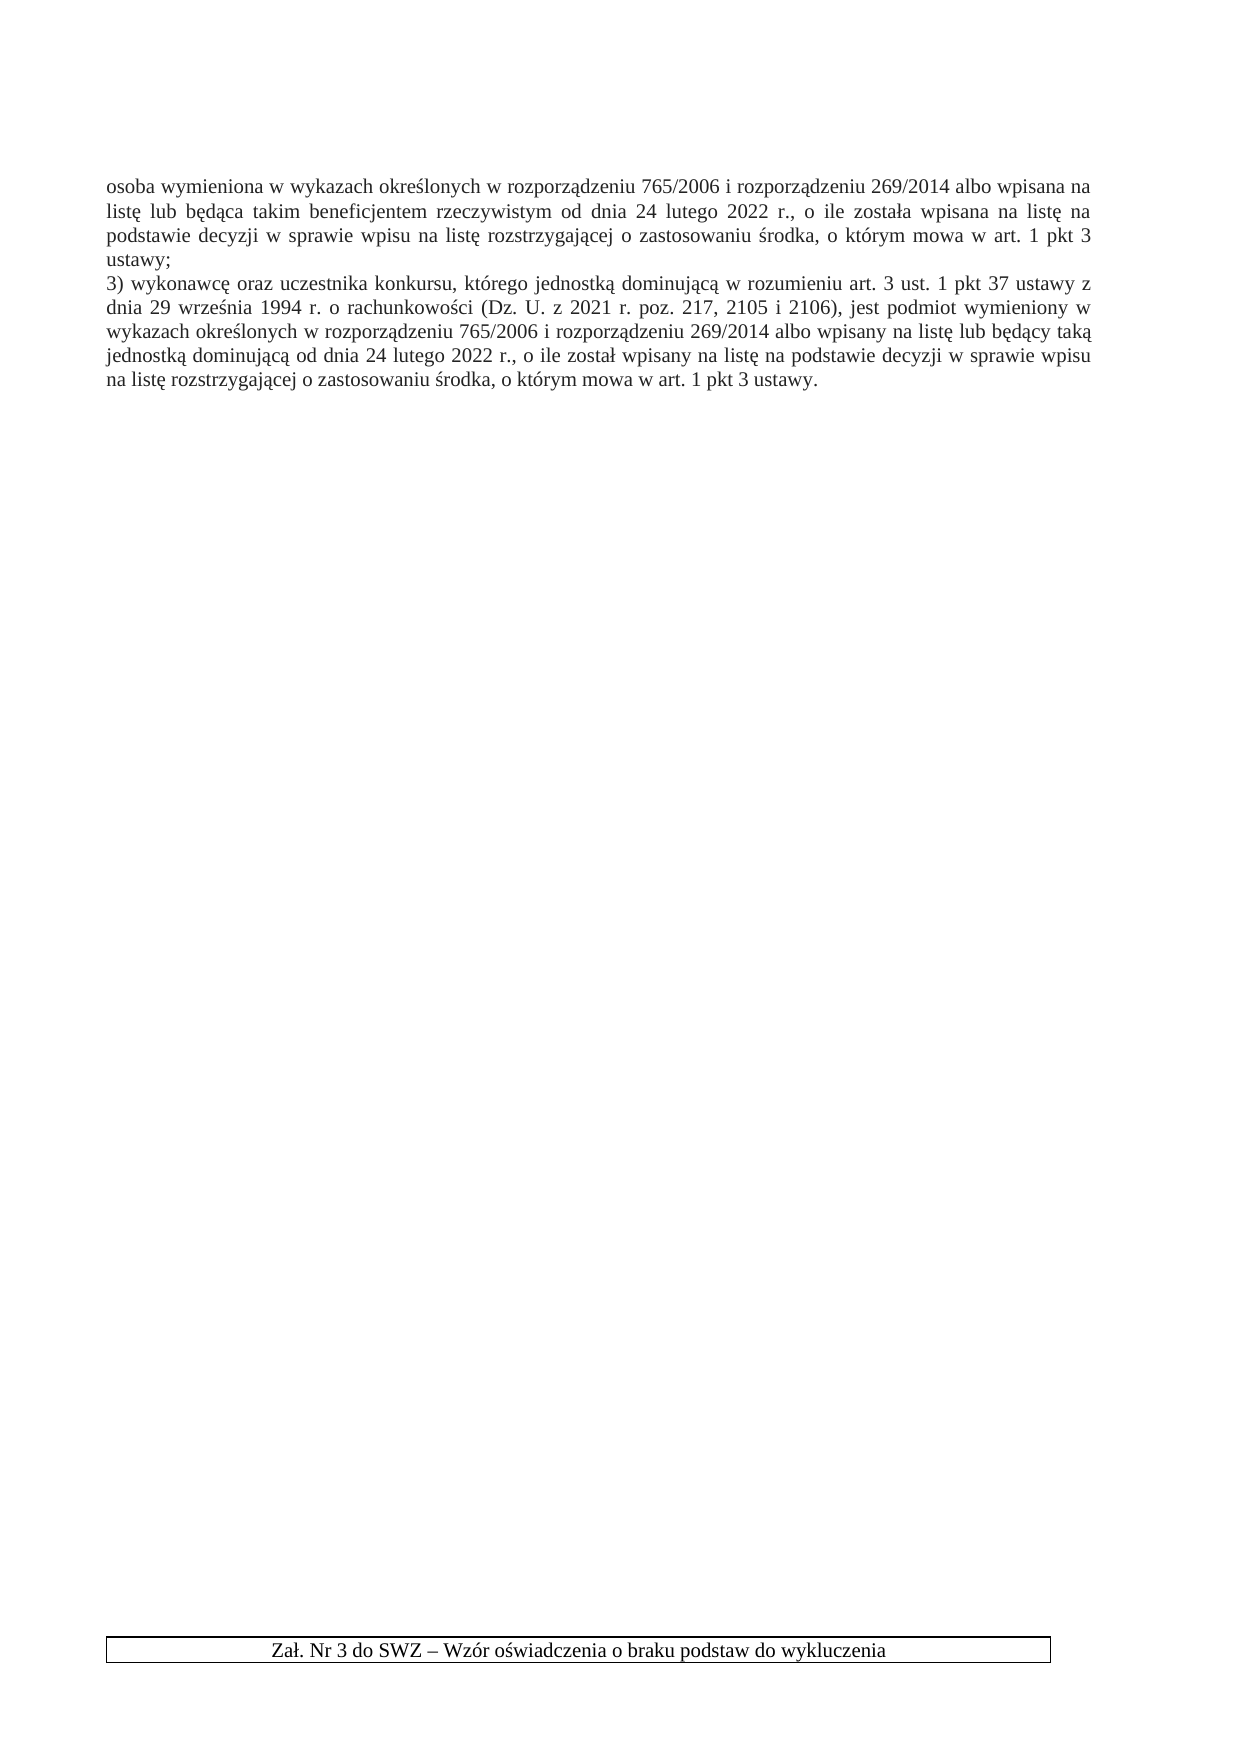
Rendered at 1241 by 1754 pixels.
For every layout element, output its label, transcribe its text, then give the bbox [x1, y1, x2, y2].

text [106, 174, 1093, 271]
text 3) wykonawcę oraz uczestnika konkursu, którego jednostką dominującą w rozumieniu art. 3 ust. 1 pkt 37 ustawy z dnia 29 września 1994 r. o rachunkowości (Dz. U. z 2021 r. poz. 217, 2105 i 2106), jest podmiot wymieniony w wykazach określonych w rozporządzeniu 765/2006 i rozporządzeniu 269/2014 albo wpisany na listę lub będący taką jednostką dominującą od dnia 24 lutego 2022 r., o ile został wpisany na listę na podstawie decyzji w sprawie wpisu na listę rozstrzygającej o zastosowaniu środka, o którym mowa w art. 1 pkt 3 ustawy. [106, 271, 1093, 391]
